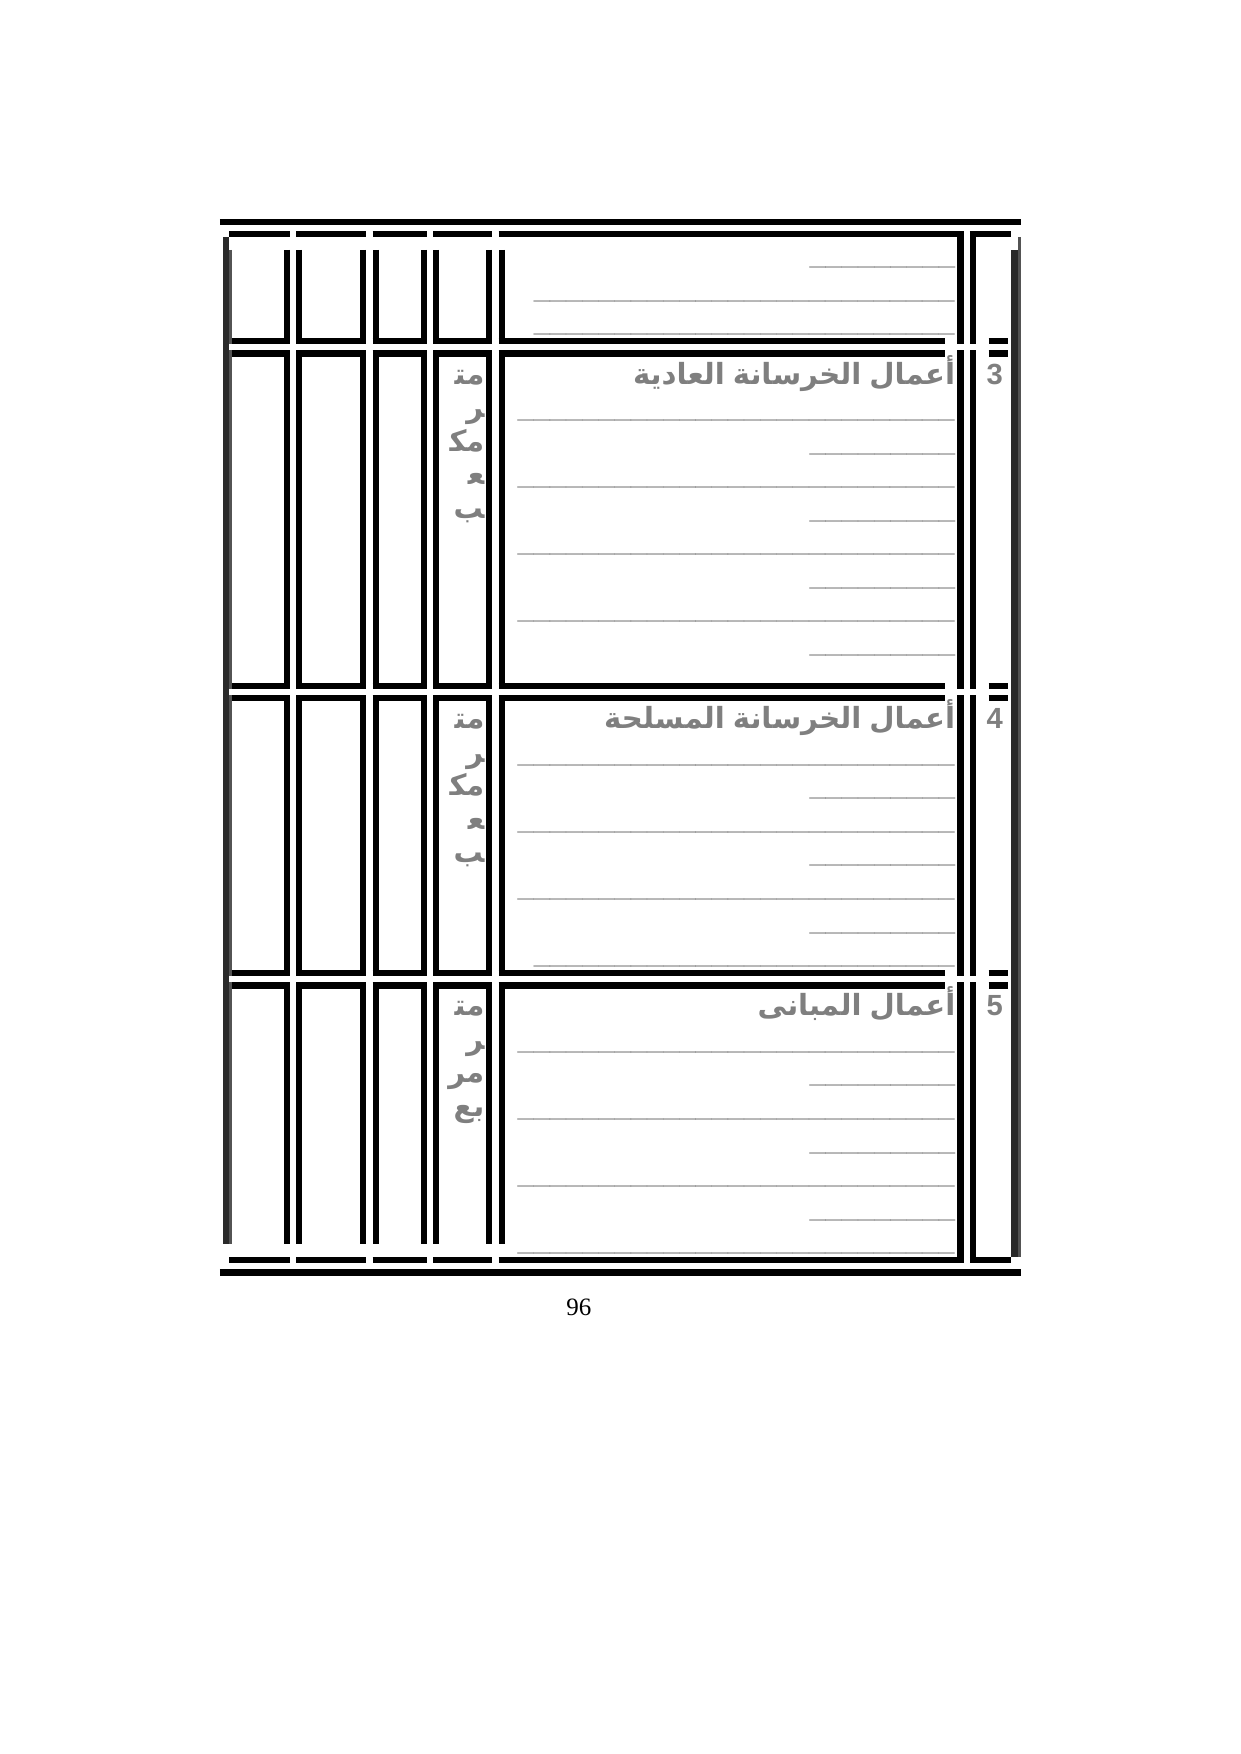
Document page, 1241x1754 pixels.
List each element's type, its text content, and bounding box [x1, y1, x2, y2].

table_cell [369, 683, 430, 970]
table_cell متر مكعب [430, 338, 495, 683]
table_cell متر مربع [430, 970, 495, 1257]
table_cell [369, 225, 430, 338]
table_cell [495, 970, 967, 1257]
table_cell متر مكعب [430, 225, 495, 338]
table_cell [229, 338, 293, 683]
table_cell 5 [967, 970, 1011, 1257]
table_cell 4 [967, 683, 1011, 970]
table_cell متر مكعب [430, 683, 495, 970]
table_cell [293, 338, 369, 683]
table_cell [293, 225, 369, 338]
table_cell [293, 683, 369, 970]
table_cell [369, 338, 430, 683]
table_cell [293, 970, 369, 1257]
table_cell [226, 225, 293, 338]
table_cell أعمال الخرسانة العادية ____________________________________ ____________________________________ ____________________________________ ____________________________________ [495, 338, 967, 683]
table_cell [369, 970, 430, 1257]
table_cell 2 [967, 225, 1014, 338]
table_cell 3 [967, 338, 1011, 683]
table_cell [495, 225, 967, 338]
table_cell [229, 683, 293, 970]
table_cell أعمال الخرسانة المسلحة ____________________________________ ____________________________________ ____________________________________ __________________________ [495, 683, 967, 970]
table_cell [226, 970, 293, 1257]
